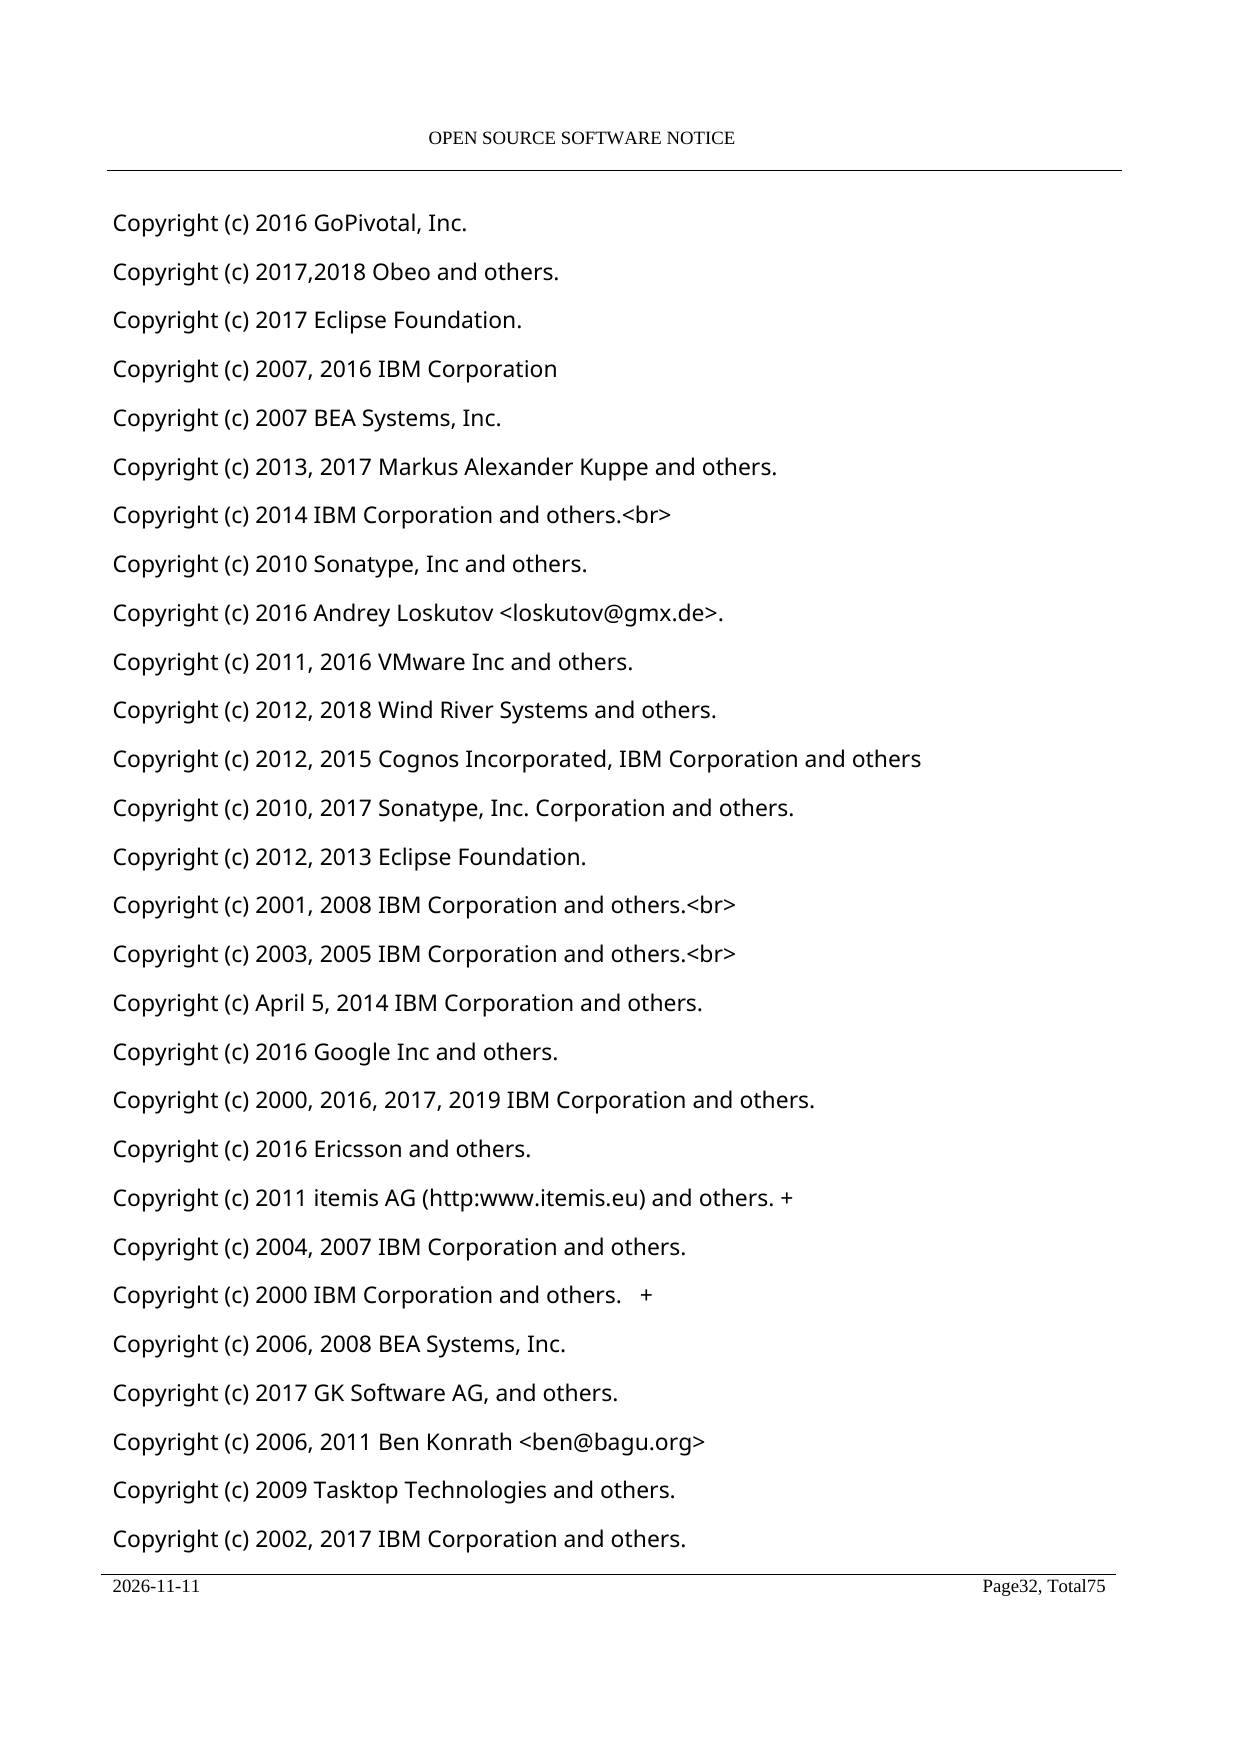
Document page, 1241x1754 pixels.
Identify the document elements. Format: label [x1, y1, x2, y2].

text [112, 206, 1128, 1555]
